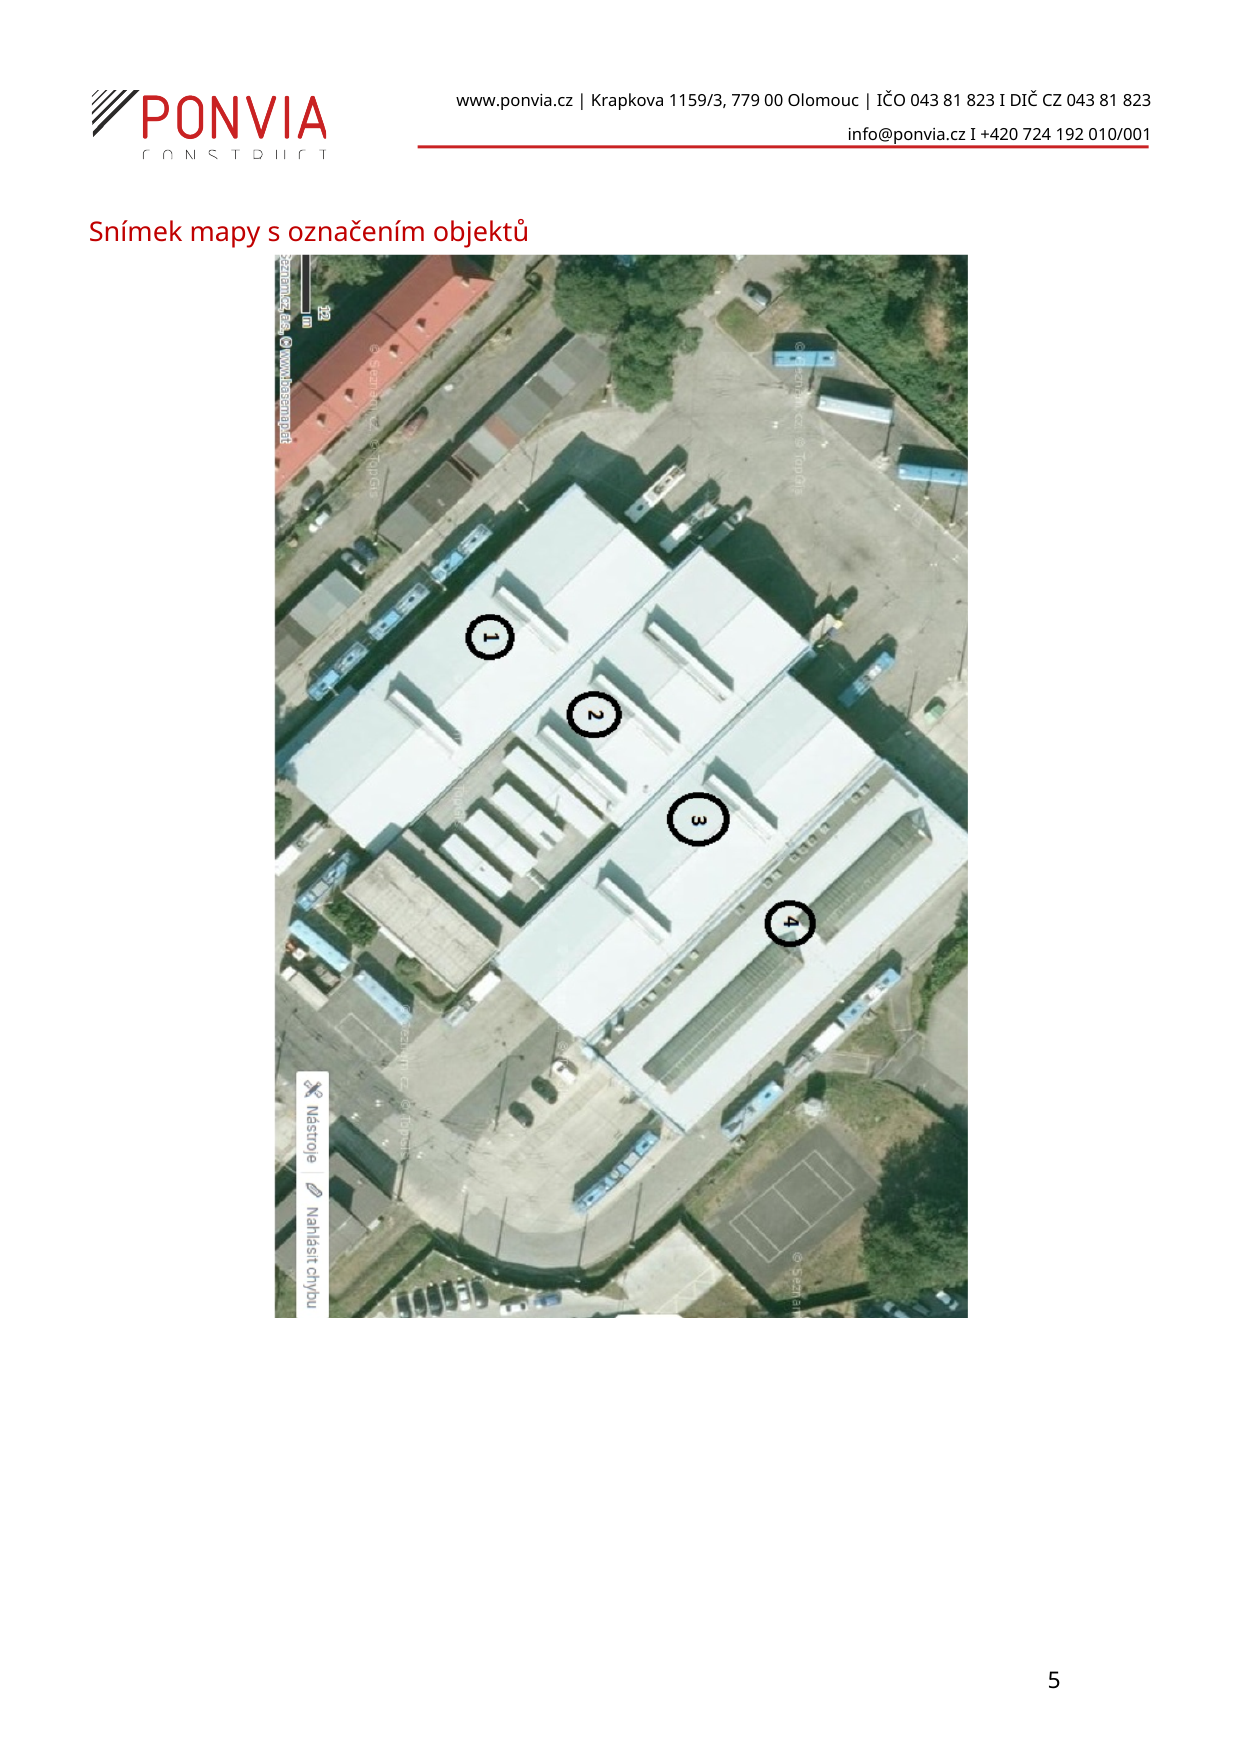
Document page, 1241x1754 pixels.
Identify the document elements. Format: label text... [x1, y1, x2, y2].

picture [274, 256, 967, 1318]
subtitle Snímek mapy s označením objektů [89, 212, 1152, 249]
picture [91, 90, 326, 159]
